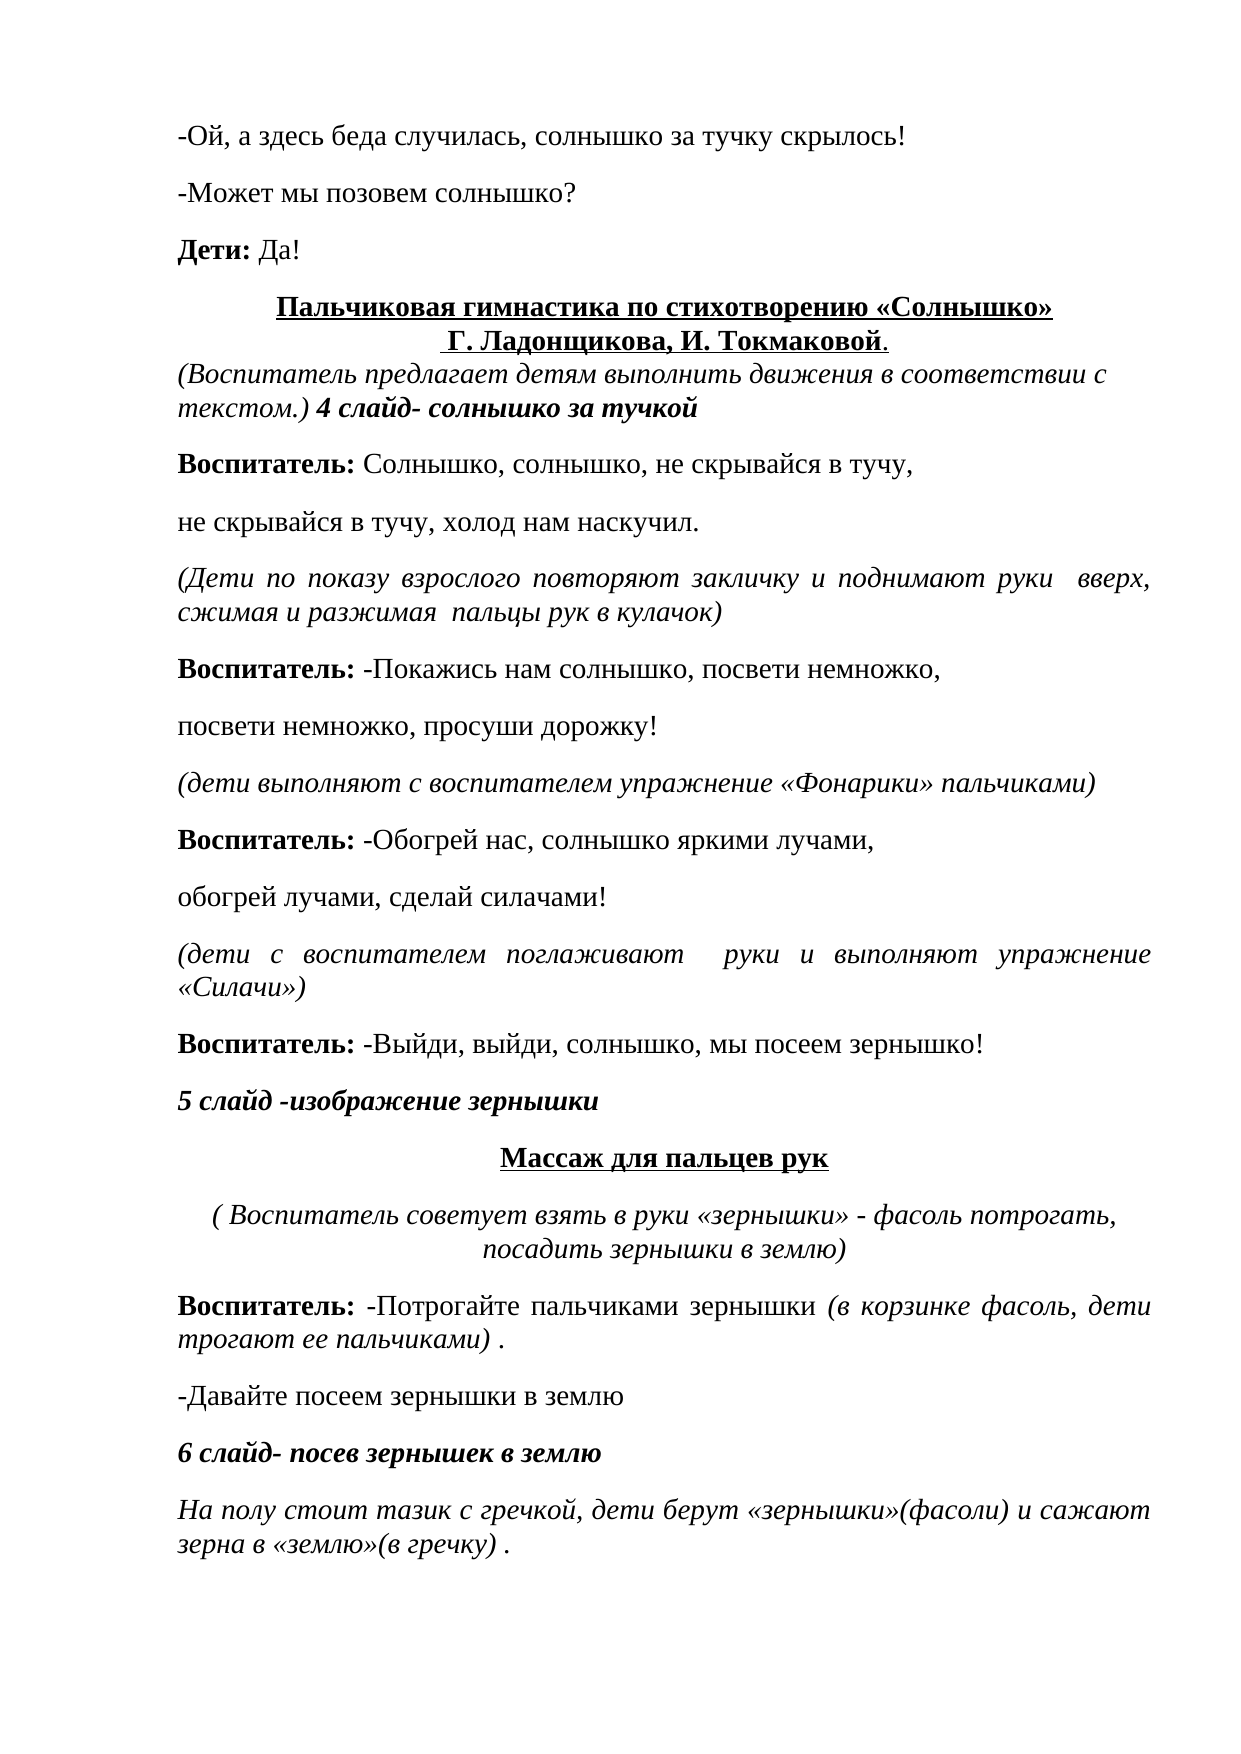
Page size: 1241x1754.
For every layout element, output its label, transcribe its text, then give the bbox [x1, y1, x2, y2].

text -Ой, а здесь беда случилась, солнышко за тучку скрылось! [177, 118, 1152, 152]
text ( Воспитатель советует взять в руки «зернышки» - фасоль потрогать, посадить зернышки в землю) [177, 1197, 1152, 1264]
text (дети с воспитателем поглаживают руки и выполняют упражнение «Силачи») [177, 936, 1152, 1003]
text обогрей лучами, сделай силачами! [177, 879, 1152, 913]
text (дети выполняют с воспитателем упражнение «Фонарики» пальчиками) [177, 765, 1152, 799]
text не скрывайся в тучу, холод нам наскучил. [177, 504, 1152, 537]
text Воспитатель: -Покажись нам солнышко, посвети немножко, [177, 651, 1152, 685]
text -Давайте посеем зернышки в землю [177, 1378, 1152, 1412]
list Пальчиковая гимнастика по стихотворению «Солнышко» [177, 289, 1152, 323]
text На полу стоит тазик с гречкой, дети берут «зернышки»(фасоли) и сажают зерна в «землю»(в гречку) . [177, 1492, 1152, 1559]
text Дети: Да! [177, 232, 1152, 266]
text Массаж для пальцев рук [177, 1141, 1152, 1174]
text Воспитатель: -Обогрей нас, солнышко яркими лучами, [177, 822, 1152, 856]
text Воспитатель: Солнышко, солнышко, не скрывайся в тучу, [177, 447, 1152, 480]
list (Воспитатель предлагает детям выполнить движения в соответствии с текстом.) 4 слайд- солнышко за тучкой [177, 356, 1152, 423]
text -Может мы позовем солнышко? [177, 175, 1152, 209]
text Воспитатель: -Потрогайте пальчиками зернышки (в корзинке фасоль, дети трогают ее пальчиками) . [177, 1288, 1152, 1355]
text 5 слайд -изображение зернышки [177, 1083, 1152, 1117]
text посвети немножко, просуши дорожку! [177, 708, 1152, 742]
text 6 слайд- посев зернышек в землю [177, 1436, 1152, 1469]
text Воспитатель: -Выйди, выйди, солнышко, мы посеем зернышко! [177, 1027, 1152, 1060]
text (Дети по показу взрослого повторяют закличку и поднимают руки вверх, сжимая и разжимая пальцы рук в кулачок) [177, 561, 1152, 628]
list Г. Ладонщикова, И. Токмаковой. [177, 323, 1152, 356]
